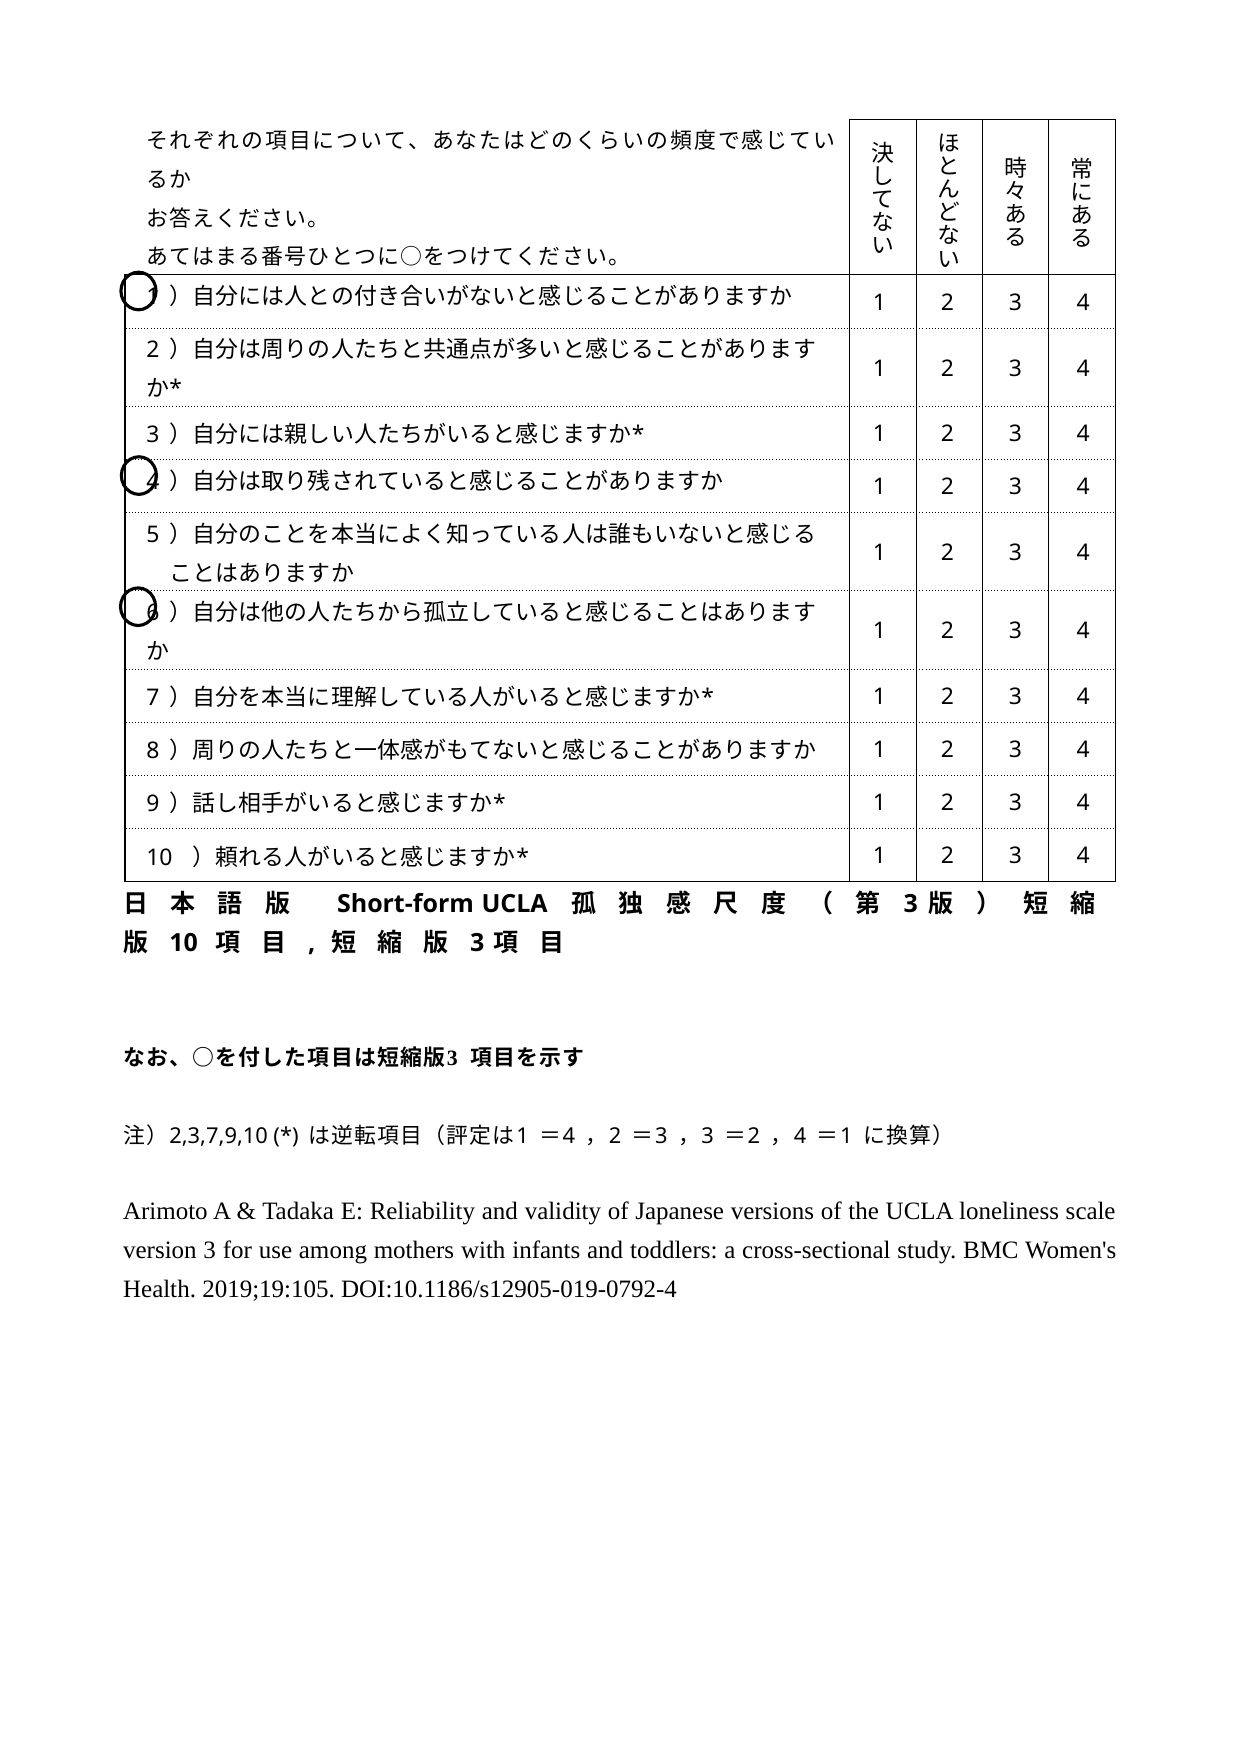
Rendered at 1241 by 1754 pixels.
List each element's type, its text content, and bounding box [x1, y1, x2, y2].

table_cell 1 [850, 669, 916, 722]
text Arimoto A & Tadaka E: Reliability and validity of Japanese versions of the UCLA loneliness scale version 3 for use among mothers with infants and toddlers: a cross-sectional study. BMC Women's Health. 2019;19:105. DOI:10.1186/s12905-019-0792-4 [123, 1191, 1117, 1307]
table_cell 2 [917, 828, 982, 881]
table_cell 1 [850, 328, 916, 406]
table_cell 4 [1049, 275, 1115, 327]
table_cell 3 [983, 669, 1048, 722]
table_cell 2 [917, 775, 982, 828]
table_cell 10）頼れる人がいると感じますか* [126, 828, 849, 881]
table_cell 4 [1049, 590, 1115, 669]
table_cell 3 [983, 459, 1048, 512]
table_header ほとんどない [917, 120, 982, 274]
table_cell 1 [850, 459, 916, 512]
table_cell 4）自分は取り残されていると感じることがありますか [126, 459, 849, 512]
table_cell 1 [850, 775, 916, 828]
table_cell 2 [917, 328, 982, 406]
table_cell 4 [1049, 328, 1115, 406]
table_cell 3 [983, 406, 1048, 459]
table_cell 2 [917, 669, 982, 722]
table_cell 1 [850, 722, 916, 775]
table_cell 3）自分には親しい人たちがいると感じますか* [126, 406, 849, 459]
table_cell 3 [983, 275, 1048, 327]
table_cell 2 [917, 459, 982, 512]
table_cell 2 [917, 722, 982, 775]
table_cell 3 [983, 328, 1048, 406]
table_cell 8）周りの人たちと一体感がもてないと感じることがありますか [126, 722, 849, 775]
table_header 時々ある [983, 120, 1048, 274]
table_cell 2）自分は周りの人たちと共通点が多いと感じることがありますか* [126, 328, 849, 406]
table_cell 3 [983, 590, 1048, 669]
table_cell 4 [1049, 669, 1115, 722]
table_cell 3 [983, 828, 1048, 881]
table_cell 2 [917, 275, 982, 327]
table_cell 3 [983, 512, 1048, 590]
table_cell 2 [917, 512, 982, 590]
table_cell 1）自分には人との付き合いがないと感じることがありますか [126, 275, 849, 327]
table_header 常にある [1049, 120, 1115, 274]
table_cell 3 [983, 775, 1048, 828]
text 注）2,3,7,9,10 (*)は逆転項目（評定は1＝4，2＝3，3＝2，4＝1に換算） [123, 1114, 1117, 1153]
table_cell 9）話し相手がいると感じますか* [126, 775, 849, 828]
table_cell 1 [850, 828, 916, 881]
table_cell 7）自分を本当に理解している人がいると感じますか* [126, 669, 849, 722]
text 日本語版 Short-form UCLA 孤独感尺度（第3 版）短縮版10項目, 短縮版3項目 [123, 882, 1117, 959]
table_cell 5）自分のことを本当によく知っている人は誰もいないと感じることはありますか [126, 512, 849, 590]
table_cell 2 [917, 406, 982, 459]
table_cell 2 [917, 590, 982, 669]
table_cell 1 [850, 590, 916, 669]
table_header 決してない [850, 120, 916, 274]
table_cell 1 [850, 512, 916, 590]
text なお、○を付した項目は短縮版3項目を示す [123, 1037, 1117, 1076]
table_cell 3 [983, 722, 1048, 775]
table_cell 4 [1049, 459, 1115, 512]
table_cell 6）自分は他の人たちから孤立していると感じることはありますか [126, 590, 849, 669]
table_cell 1 [850, 275, 916, 327]
table_cell 4 [1049, 828, 1115, 881]
table_cell 4 [1049, 722, 1115, 775]
table_cell 4 [1049, 406, 1115, 459]
table_cell 4 [1049, 512, 1115, 590]
table_header それぞれの項目について、あなたはどのくらいの頻度で感じているか お答えください。 あてはまる番号ひとつに○をつけてください。 [125, 119, 849, 274]
table_cell 4 [1049, 775, 1115, 828]
table_cell 1 [850, 406, 916, 459]
